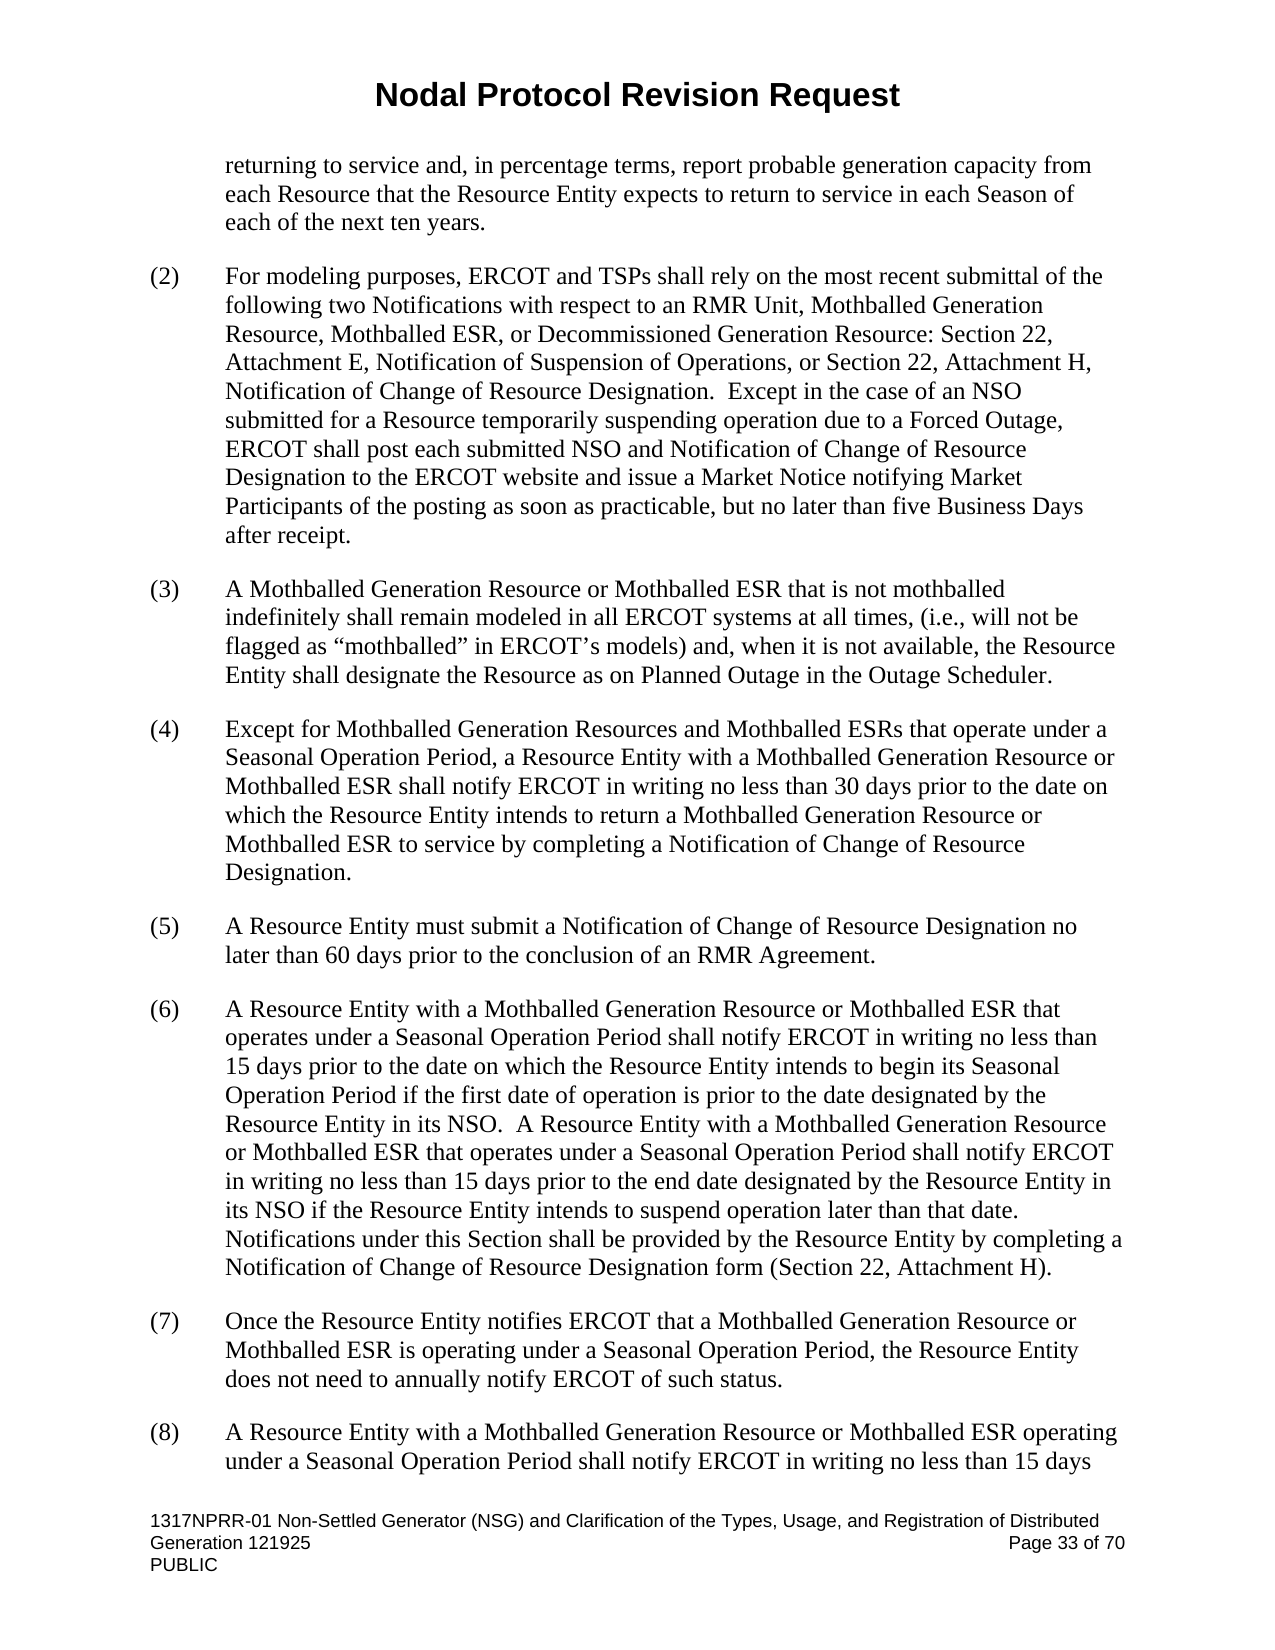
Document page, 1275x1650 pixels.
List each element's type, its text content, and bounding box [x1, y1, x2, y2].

text (5) A Resource Entity must submit a Notification of Change of Resource Designation no later than 60 days prior to the conclusion of an RMR Agreement. [150, 911, 1125, 969]
text (2) For modeling purposes, ERCOT and TSPs shall rely on the most recent submittal of the following two Notifications with respect to an RMR Unit, Mothballed Generation Resource, Mothballed ESR, or Decommissioned Generation Resource: Section 22, Attachment E, Notification of Suspension of Operations, or Section 22, Attachment H, Notification of Change of Resource Designation. Except in the case of an NSO submitted for a Resource temporarily suspending operation due to a Forced Outage, ERCOT shall post each submitted NSO and Notification of Change of Resource Designation to the ERCOT website and issue a Market Notice notifying Market Participants of the posting as soon as practicable, but no later than five Business Days after receipt. [150, 261, 1125, 549]
text (7) Once the Resource Entity notifies ERCOT that a Mothballed Generation Resource or Mothballed ESR is operating under a Seasonal Operation Period, the Resource Entity does not need to annually notify ERCOT of such status. [150, 1306, 1125, 1392]
text (4) Except for Mothballed Generation Resources and Mothballed ESRs that operate under a Seasonal Operation Period, a Resource Entity with a Mothballed Generation Resource or Mothballed ESR shall notify ERCOT in writing no less than 30 days prior to the date on which the Resource Entity intends to return a Mothballed Generation Resource or Mothballed ESR to service by completing a Notification of Change of Resource Designation. [150, 714, 1125, 886]
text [150, 150, 1125, 236]
text (6) A Resource Entity with a Mothballed Generation Resource or Mothballed ESR that operates under a Seasonal Operation Period shall notify ERCOT in writing no less than 15 days prior to the date on which the Resource Entity intends to begin its Seasonal Operation Period if the first date of operation is prior to the date designated by the Resource Entity in its NSO. A Resource Entity with a Mothballed Generation Resource or Mothballed ESR that operates under a Seasonal Operation Period shall notify ERCOT in writing no less than 15 days prior to the end date designated by the Resource Entity in its NSO if the Resource Entity intends to suspend operation later than that date. Notifications under this Section shall be provided by the Resource Entity by completing a Notification of Change of Resource Designation form (Section 22, Attachment H). [150, 994, 1125, 1281]
text (3) A Mothballed Generation Resource or Mothballed ESR that is not mothballed indefinitely shall remain modeled in all ERCOT systems at all times, (i.e., will not be flagged as “mothballed” in ERCOT’s models) and, when it is not available, the Resource Entity shall designate the Resource as on Planned Outage in the Outage Scheduler. [150, 574, 1125, 689]
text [150, 1417, 1125, 1475]
